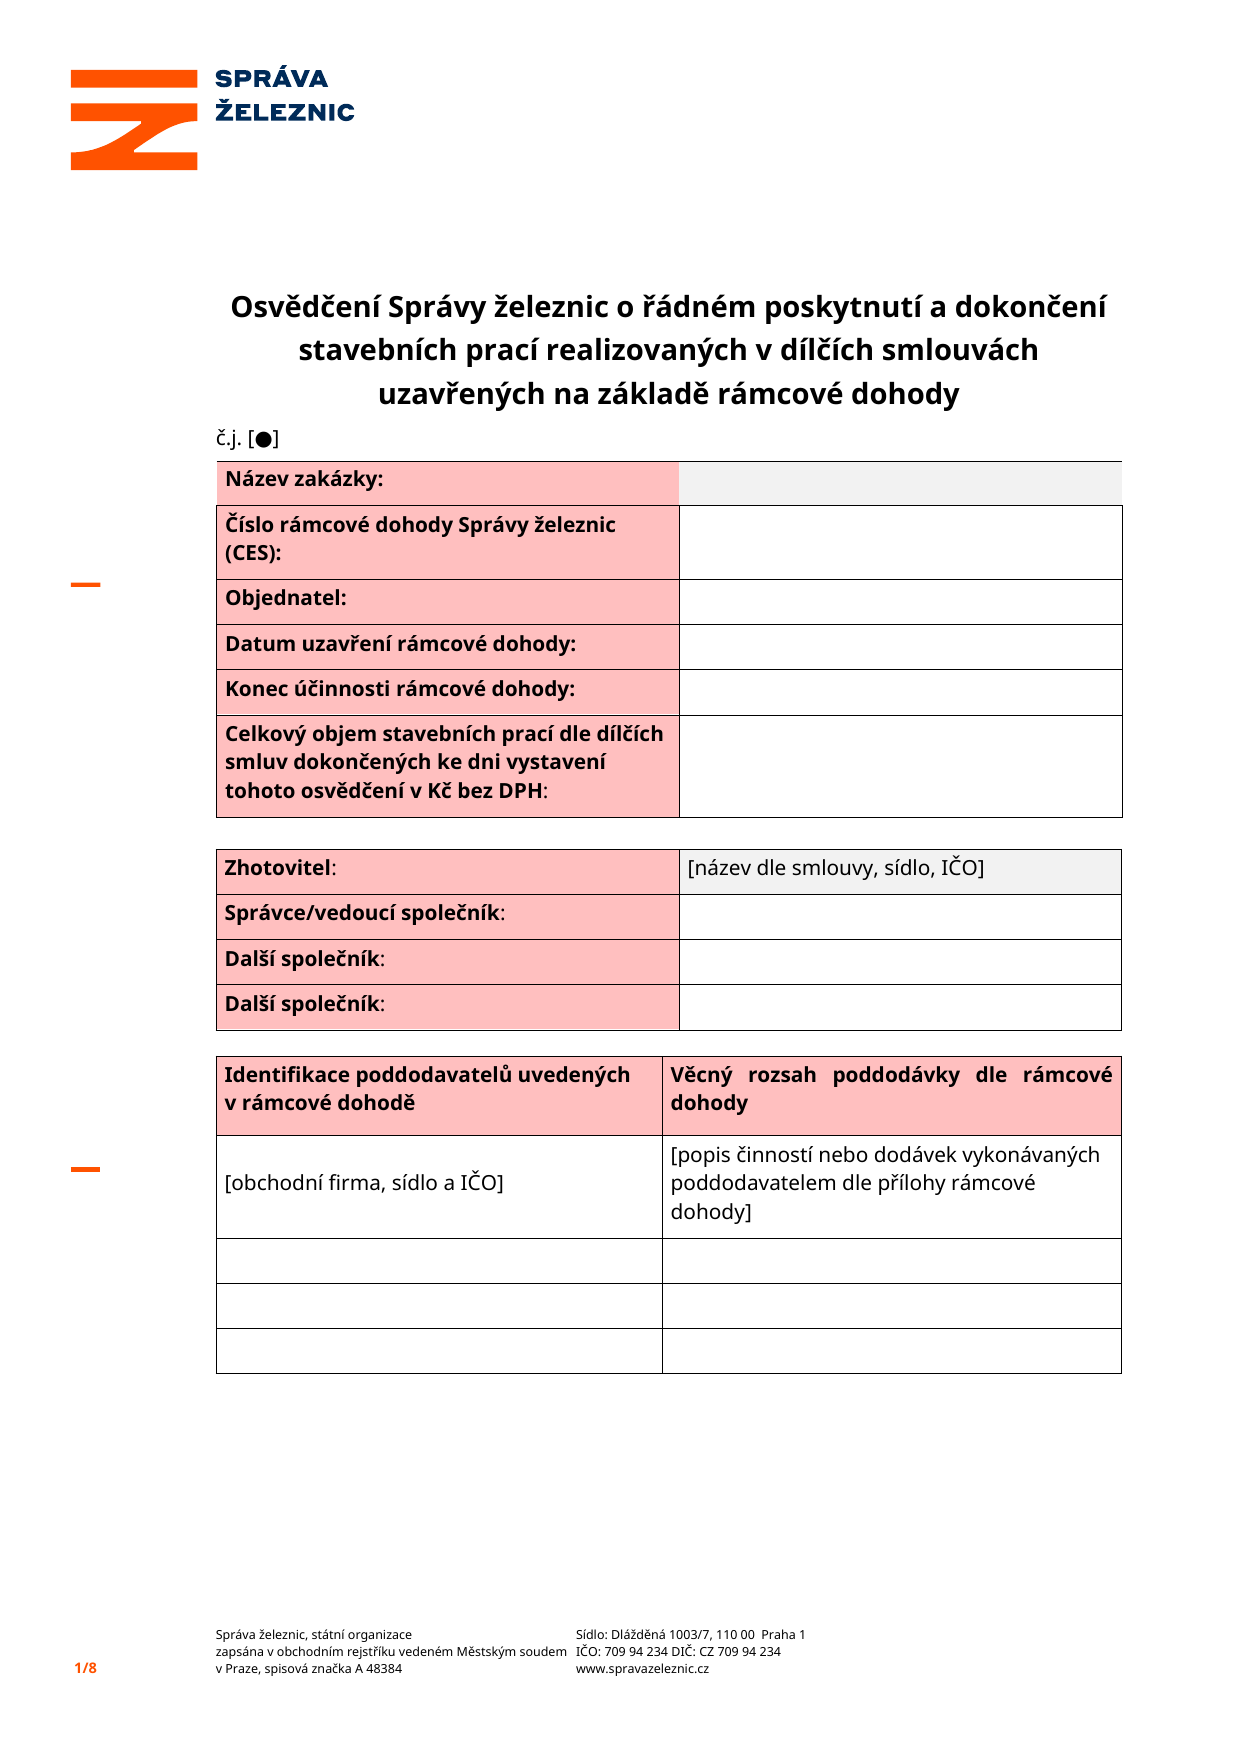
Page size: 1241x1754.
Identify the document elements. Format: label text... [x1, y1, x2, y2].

table_cell [680, 580, 1122, 624]
text č.j. [●] [216, 423, 1122, 451]
table_cell Číslo rámcové dohody Správy železnic (CES): [217, 506, 679, 579]
table_cell [217, 1239, 662, 1283]
table_cell [680, 895, 1121, 939]
table_cell [680, 985, 1121, 1029]
table_cell [680, 716, 1122, 817]
table_cell [680, 940, 1121, 984]
table_cell Další společník: [217, 985, 679, 1029]
table_cell [680, 625, 1122, 669]
table_header Identifikace poddodavatelů uvedených v rámcové dohodě [217, 1057, 662, 1135]
table_cell [663, 1239, 1121, 1283]
table_header Věcný rozsah poddodávky dle rámcové dohody [663, 1057, 1121, 1135]
table_cell [680, 670, 1122, 714]
table_header Název zakázky: [217, 462, 679, 505]
table_cell Celkový objem stavebních prací dle dílčích smluv dokončených ke dni vystavení tohoto osvědčení v Kč bez DPH: [217, 716, 679, 817]
table_header [název dle smlouvy, sídlo, IČO] [680, 850, 1121, 894]
table_cell Objednatel: [217, 580, 679, 624]
table_cell Datum uzavření rámcové dohody: [217, 625, 679, 669]
table_header [679, 462, 1122, 505]
table_cell [obchodní firma, sídlo a IČO] [217, 1136, 662, 1237]
table_cell [217, 1329, 662, 1373]
table_cell [popis činností nebo dodávek vykonávaných poddodavatelem dle přílohy rámcové dohody] [663, 1136, 1121, 1237]
table_header Zhotovitel: [217, 850, 679, 894]
table_cell [663, 1284, 1121, 1328]
table_cell [217, 1284, 662, 1328]
table_cell Správce/vedoucí společník: [217, 895, 679, 939]
table_cell Další společník: [217, 940, 679, 984]
text Osvědčení Správy železnic o řádném poskytnutí a dokončení stavebních prací realizovaných v dílčích smlouvách uzavřených na základě rámcové dohody [216, 286, 1122, 413]
table_cell Konec účinnosti rámcové dohody: [217, 670, 679, 714]
table_cell [680, 506, 1122, 579]
table_cell [663, 1329, 1121, 1373]
